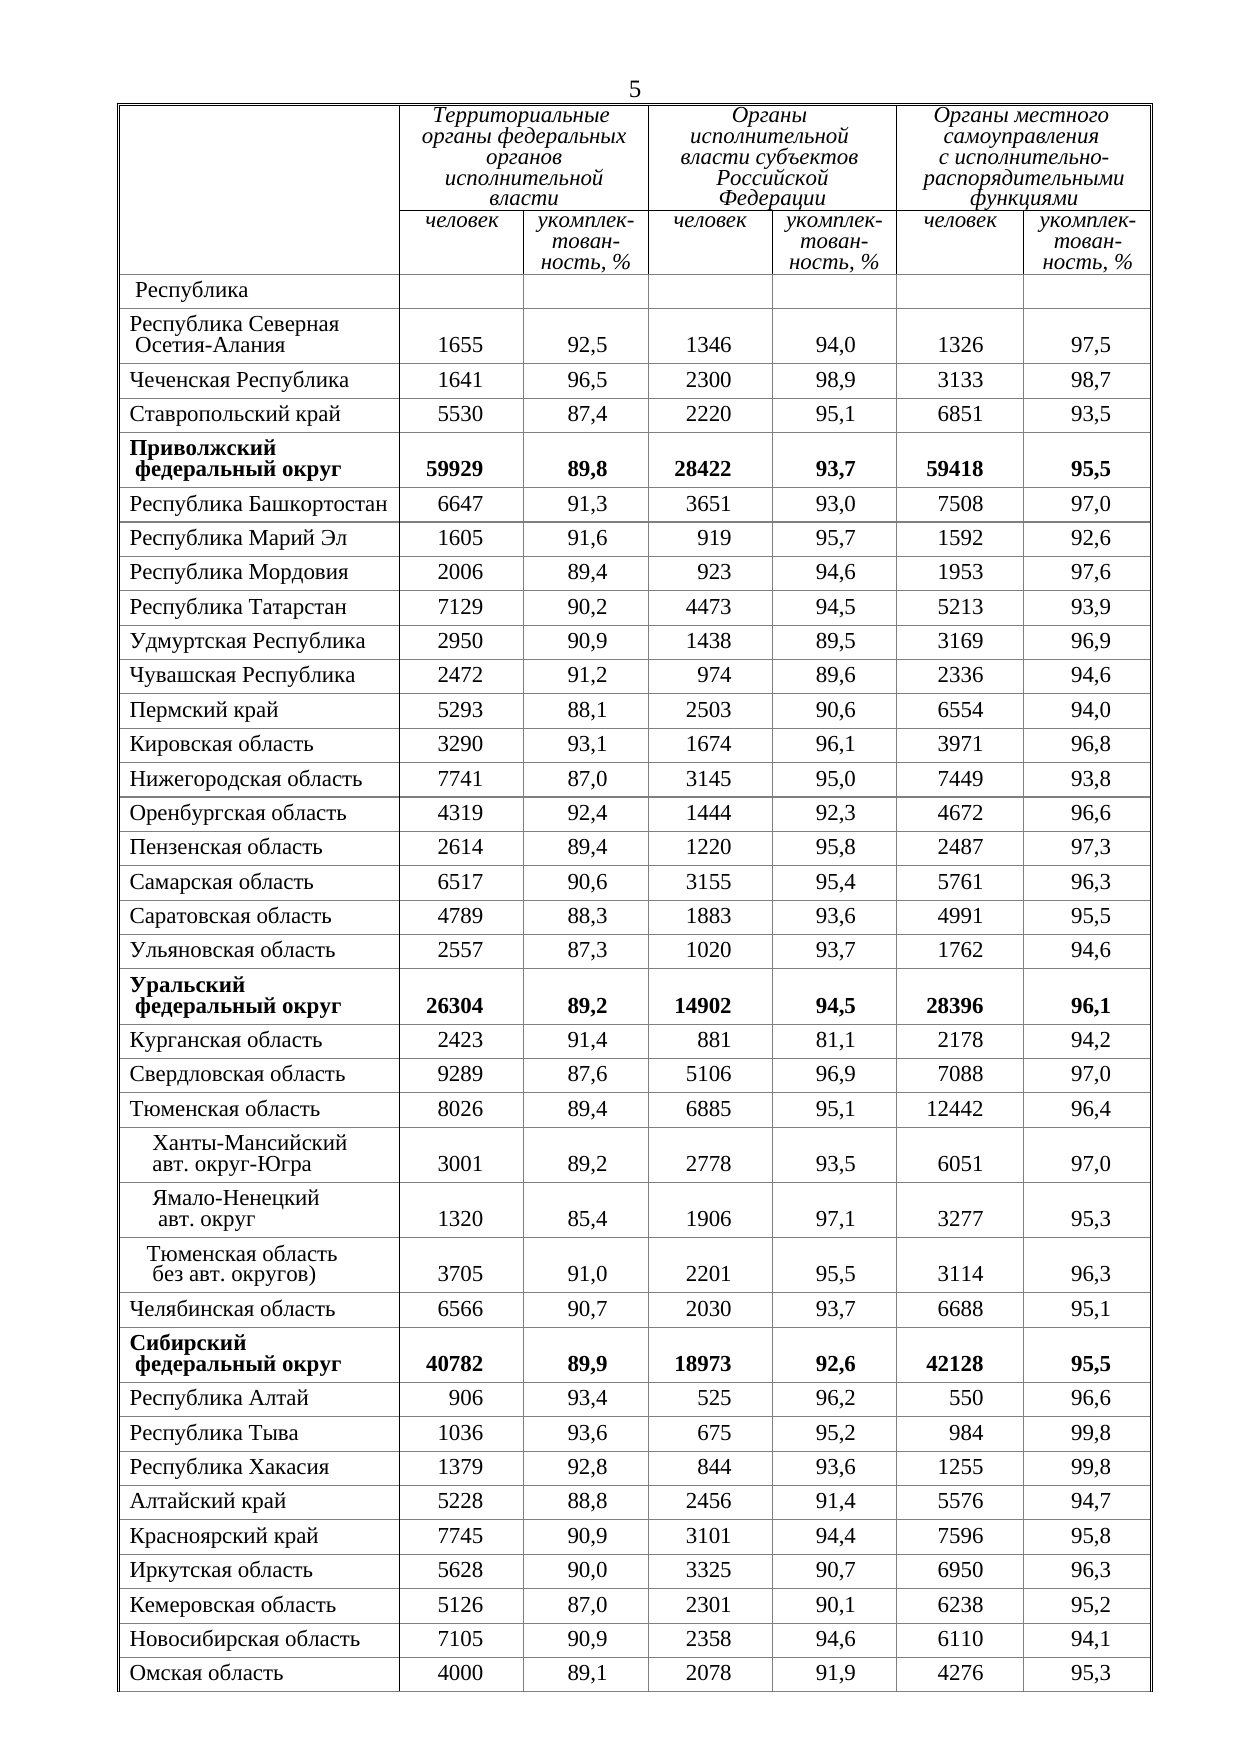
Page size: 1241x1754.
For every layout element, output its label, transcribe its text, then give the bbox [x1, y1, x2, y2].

table_cell 95,1 [773, 399, 896, 432]
table_cell 1020 [649, 935, 772, 968]
table_cell 1605 [400, 523, 523, 556]
table_cell 97,1 [773, 1183, 896, 1237]
table_cell 91,4 [773, 1486, 896, 1519]
table_cell 96,2 [773, 1383, 896, 1416]
table_cell 1953 [897, 557, 1023, 590]
table_cell 89,8 [524, 433, 648, 487]
table_cell 97,6 [1024, 557, 1150, 590]
table_cell 14902 [649, 969, 772, 1023]
table_cell 96,3 [1024, 866, 1150, 899]
table_cell 5293 [400, 694, 523, 728]
table_cell укомплек-тован-ность, % [773, 211, 896, 273]
table_cell 1320 [400, 1183, 523, 1237]
table_cell 2078 [649, 1658, 772, 1691]
table_cell 94,6 [773, 557, 896, 590]
table_cell 5530 [400, 399, 523, 432]
table_cell 93,9 [1024, 591, 1150, 624]
table_cell 94,6 [1024, 660, 1150, 693]
table_cell 99,8 [1024, 1452, 1150, 1485]
table_cell 2301 [649, 1589, 772, 1622]
table_cell 1326 [897, 309, 1023, 363]
table_cell 2030 [649, 1293, 772, 1327]
table_cell 5213 [897, 591, 1023, 624]
table_cell 2006 [400, 557, 523, 590]
table_cell 96,9 [773, 1059, 896, 1092]
table_cell 6885 [649, 1093, 772, 1127]
table_cell 97,0 [1024, 1059, 1150, 1092]
table_cell 2778 [649, 1128, 772, 1182]
table_cell 89,9 [524, 1328, 648, 1382]
table_cell 97,5 [1024, 309, 1150, 363]
table_cell 96,5 [524, 364, 648, 397]
table_cell 59418 [897, 433, 1023, 487]
table_cell 90,7 [773, 1555, 896, 1588]
table_cell 6647 [400, 488, 523, 521]
table_cell 95,1 [773, 1093, 896, 1127]
table_cell 18973 [649, 1328, 772, 1382]
table_cell 96,9 [1024, 626, 1150, 659]
table_cell человек [649, 211, 772, 273]
table_cell 1674 [649, 729, 772, 762]
table_header Территориальные органы федеральных органов исполнительной власти [400, 106, 648, 210]
table_cell Саратовская область [120, 901, 399, 934]
table_cell 3971 [897, 729, 1023, 762]
table_cell 1762 [897, 935, 1023, 968]
table_cell 59929 [400, 433, 523, 487]
table_cell 5761 [897, 866, 1023, 899]
table_cell 28422 [649, 433, 772, 487]
table_cell 4991 [897, 901, 1023, 934]
table_cell 4473 [649, 591, 772, 624]
table_cell Приволжский федеральный округ [120, 433, 399, 487]
table_cell Республика Мордовия [120, 557, 399, 590]
table_cell 87,0 [524, 1589, 648, 1622]
table_cell 96,4 [1024, 1093, 1150, 1127]
table_cell 1346 [649, 309, 772, 363]
table_cell 93,6 [524, 1417, 648, 1451]
table_cell 94,4 [773, 1520, 896, 1554]
table_cell 2487 [897, 832, 1023, 865]
table_cell 2300 [649, 364, 772, 397]
table_cell 91,4 [524, 1025, 648, 1058]
table_cell 2503 [649, 694, 772, 728]
table_cell 550 [897, 1383, 1023, 1416]
table_cell 99,8 [1024, 1417, 1150, 1451]
table_cell 90,9 [524, 626, 648, 659]
table_cell 93,7 [773, 433, 896, 487]
table_cell 94,0 [773, 309, 896, 363]
table_cell 90,2 [524, 591, 648, 624]
table_cell Кировская область [120, 729, 399, 762]
table_cell 89,6 [773, 660, 896, 693]
table_cell Кемеровская область [120, 1589, 399, 1622]
table_cell 95,6 [524, 275, 648, 308]
table_cell 1906 [649, 1183, 772, 1237]
table_cell 974 [649, 660, 772, 693]
table_cell 5576 [897, 1486, 1023, 1519]
table_cell 88,3 [524, 901, 648, 934]
table_cell 4672 [897, 798, 1023, 831]
table_cell Тюменская область без авт. округов) [120, 1238, 399, 1292]
table_cell 858 [649, 275, 772, 308]
table_cell 1655 [400, 309, 523, 363]
table_cell 3133 [897, 364, 1023, 397]
table_cell 90,7 [524, 1293, 648, 1327]
table_cell 89,4 [524, 557, 648, 590]
table_cell 93,5 [773, 1128, 896, 1182]
table_cell 94,6 [773, 1624, 896, 1657]
table_cell 1220 [649, 832, 772, 865]
table_cell 675 [649, 1417, 772, 1451]
table_cell 4276 [897, 1658, 1023, 1691]
table_cell 1036 [400, 1417, 523, 1451]
table_cell 1255 [897, 1452, 1023, 1485]
table_cell 6851 [897, 399, 1023, 432]
table_cell 2472 [400, 660, 523, 693]
table_cell 40782 [400, 1328, 523, 1382]
table_cell 87,3 [524, 935, 648, 968]
table_cell 91,2 [524, 660, 648, 693]
table_cell Красноярский край [120, 1520, 399, 1554]
table_cell 3325 [649, 1555, 772, 1588]
table_cell 2456 [649, 1486, 772, 1519]
table_cell 87,6 [524, 1059, 648, 1092]
table_cell 6517 [400, 866, 523, 899]
table_cell 91,6 [524, 523, 648, 556]
table_cell 89,5 [773, 626, 896, 659]
table_cell 5628 [400, 1555, 523, 1588]
table_cell 93,0 [773, 488, 896, 521]
table_cell 88,8 [524, 1486, 648, 1519]
table_cell 7745 [400, 1520, 523, 1554]
table_cell 95,5 [773, 1238, 896, 1292]
table_cell 6238 [897, 1589, 1023, 1622]
table_cell 95,7 [773, 523, 896, 556]
table_cell Самарская область [120, 866, 399, 899]
table_cell 2950 [400, 626, 523, 659]
table_cell 1883 [649, 901, 772, 934]
table_cell 7088 [897, 1059, 1023, 1092]
table_cell 93,5 [1024, 399, 1150, 432]
table_cell 94,5 [773, 969, 896, 1023]
table_cell 95,8 [773, 832, 896, 865]
table_cell 1217 [400, 275, 523, 308]
table_cell 3145 [649, 763, 772, 796]
table_cell 2201 [649, 1238, 772, 1292]
table_cell 95,3 [1024, 1183, 1150, 1237]
table_cell 3651 [649, 488, 772, 521]
table_cell 96,1 [773, 729, 896, 762]
table_cell 81,1 [773, 1025, 896, 1058]
table_cell 95,3 [1024, 1658, 1150, 1691]
table_cell Новосибирская область [120, 1624, 399, 1657]
table_cell 92,5 [773, 275, 896, 308]
table_cell 5228 [400, 1486, 523, 1519]
table_cell 93,6 [773, 1452, 896, 1485]
table_cell 7596 [897, 1520, 1023, 1554]
table_cell 95,2 [1024, 1589, 1150, 1622]
table_cell Республика Башкортостан [120, 488, 399, 521]
table_cell Карачаево-Черкесская Республика [120, 275, 399, 308]
table_cell Республика Алтай [120, 1383, 399, 1416]
table_cell 89,1 [524, 1658, 648, 1691]
table_cell 94,0 [1024, 694, 1150, 728]
table_cell 1630 [897, 275, 1023, 308]
table_cell человек [400, 211, 523, 273]
table_cell 95,2 [773, 1417, 896, 1451]
table_cell 9289 [400, 1059, 523, 1092]
table_cell 95,8 [1024, 1520, 1150, 1554]
table_cell 42128 [897, 1328, 1023, 1382]
table_cell 89,4 [524, 1093, 648, 1127]
table_cell 92,6 [773, 1328, 896, 1382]
table_cell 93,4 [524, 1383, 648, 1416]
table_cell 6554 [897, 694, 1023, 728]
table_cell 919 [649, 523, 772, 556]
table_cell 96,3 [1024, 1238, 1150, 1292]
table_cell 98,7 [1024, 364, 1150, 397]
table_cell 96,6 [1024, 1383, 1150, 1416]
table_cell Пензенская область [120, 832, 399, 865]
table_cell 96,8 [1024, 729, 1150, 762]
table_cell укомплек-тован-ность, % [1024, 211, 1150, 273]
table_cell 92,4 [524, 798, 648, 831]
table_cell 7449 [897, 763, 1023, 796]
table_cell 95,4 [773, 866, 896, 899]
table_cell 906 [400, 1383, 523, 1416]
table_cell 1444 [649, 798, 772, 831]
table_cell 7508 [897, 488, 1023, 521]
table_header [120, 106, 399, 273]
table_cell 92,8 [524, 1452, 648, 1485]
table_cell Тюменская область [120, 1093, 399, 1127]
table_cell 96,1 [1024, 969, 1150, 1023]
table_cell Республика Марий Эл [120, 523, 399, 556]
table_cell 6566 [400, 1293, 523, 1327]
table_cell 3705 [400, 1238, 523, 1292]
table_cell 95,5 [1024, 433, 1150, 487]
table_cell 844 [649, 1452, 772, 1485]
table_cell 6051 [897, 1128, 1023, 1182]
table_cell 95,5 [1024, 1328, 1150, 1382]
table_cell 95,0 [773, 763, 896, 796]
table_cell 923 [649, 557, 772, 590]
table_cell 91,0 [524, 1238, 648, 1292]
table_cell 1592 [897, 523, 1023, 556]
table_cell 96,6 [1024, 798, 1150, 831]
table_cell 2423 [400, 1025, 523, 1058]
table_cell 4789 [400, 901, 523, 934]
table_cell 85,4 [524, 1183, 648, 1237]
table_cell 26304 [400, 969, 523, 1023]
table_cell 7129 [400, 591, 523, 624]
table_cell Уральский федеральный округ [120, 969, 399, 1023]
table_cell 90,6 [524, 866, 648, 899]
table_cell 87,4 [524, 399, 648, 432]
table_cell 3169 [897, 626, 1023, 659]
table_cell 93,6 [773, 901, 896, 934]
table_cell 3277 [897, 1183, 1023, 1237]
table_cell 94,2 [1024, 1025, 1150, 1058]
table_cell 95,5 [1024, 901, 1150, 934]
table_cell 93,7 [773, 935, 896, 968]
table_cell Омская область [120, 1658, 399, 1691]
table_cell 91,9 [773, 1658, 896, 1691]
table_cell Республика Северная Осетия-Алания [120, 309, 399, 363]
table_cell 3101 [649, 1520, 772, 1554]
table_cell 95,1 [1024, 1293, 1150, 1327]
table_cell Сибирский федеральный округ [120, 1328, 399, 1382]
table_cell 90,9 [524, 1520, 648, 1554]
table_cell 3001 [400, 1128, 523, 1182]
table_cell 89,2 [524, 969, 648, 1023]
table_cell Hижегородская область [120, 763, 399, 796]
table_cell 97,0 [1024, 1128, 1150, 1182]
table_cell 881 [649, 1025, 772, 1058]
table_cell 1438 [649, 626, 772, 659]
table_cell 90,6 [773, 694, 896, 728]
table_cell укомплек-тован-ность, % [524, 211, 648, 273]
table_cell 90,0 [524, 1555, 648, 1588]
table_cell 94,5 [773, 591, 896, 624]
table_cell 91,3 [524, 488, 648, 521]
table_cell человек [897, 211, 1023, 273]
table_cell Иркутская область [120, 1555, 399, 1588]
table_cell 92,3 [773, 798, 896, 831]
table_cell 6950 [897, 1555, 1023, 1588]
table_cell 97,0 [1024, 488, 1150, 521]
table_cell 93,1 [524, 729, 648, 762]
table_cell 3155 [649, 866, 772, 899]
table_cell 8026 [400, 1093, 523, 1127]
table_cell 5106 [649, 1059, 772, 1092]
table_cell 28396 [897, 969, 1023, 1023]
table_cell 87,0 [524, 763, 648, 796]
table_cell 94,1 [1024, 1624, 1150, 1657]
table_cell 5126 [400, 1589, 523, 1622]
table_cell Республика Тыва [120, 1417, 399, 1451]
table_cell Ставропольский край [120, 399, 399, 432]
table_cell Республика Хакасия [120, 1452, 399, 1485]
table_cell 2557 [400, 935, 523, 968]
table_cell 984 [897, 1417, 1023, 1451]
table_cell Чеченская Республика [120, 364, 399, 397]
table_header Органы исполнительной власти субъектов Российской Федерации [649, 106, 896, 210]
table_cell Республика Татарстан [120, 591, 399, 624]
table_cell 2614 [400, 832, 523, 865]
table_cell Ульяновская область [120, 935, 399, 968]
table_cell 525 [649, 1383, 772, 1416]
table_cell Курганская область [120, 1025, 399, 1058]
table_cell 7105 [400, 1624, 523, 1657]
table_cell 2358 [649, 1624, 772, 1657]
table_cell Оренбургская область [120, 798, 399, 831]
table_cell Челябинская область [120, 1293, 399, 1327]
table_cell Ханты-Мансийский авт. округ-Югра [120, 1128, 399, 1182]
table_cell 7741 [400, 763, 523, 796]
table_cell 94,7 [1024, 1486, 1150, 1519]
table_cell 6688 [897, 1293, 1023, 1327]
table_cell 1641 [400, 364, 523, 397]
table_header Органы местного самоуправления с исполнительно-распорядительными функциями [897, 106, 1150, 210]
table_cell 4000 [400, 1658, 523, 1691]
table_cell Удмуртская Республика [120, 626, 399, 659]
table_cell 96,3 [1024, 1555, 1150, 1588]
table_cell 3290 [400, 729, 523, 762]
table_cell 2220 [649, 399, 772, 432]
table_cell 97,3 [1024, 832, 1150, 865]
table_cell 2336 [897, 660, 1023, 693]
table_cell 3114 [897, 1238, 1023, 1292]
table_cell Ямало-Hенецкий авт. округ [120, 1183, 399, 1237]
table_cell 12442 [897, 1093, 1023, 1127]
table_cell 92,6 [1024, 523, 1150, 556]
table_cell 98,9 [773, 364, 896, 397]
table_cell 93,7 [773, 1293, 896, 1327]
table_cell 6110 [897, 1624, 1023, 1657]
table_cell 90,1 [773, 1589, 896, 1622]
table_cell 89,4 [524, 832, 648, 865]
table_cell 98,6 [1024, 275, 1150, 308]
table_cell 1379 [400, 1452, 523, 1485]
table_cell 92,5 [524, 309, 648, 363]
table_cell 89,2 [524, 1128, 648, 1182]
table_cell 88,1 [524, 694, 648, 728]
table_cell 90,9 [524, 1624, 648, 1657]
table_cell 4319 [400, 798, 523, 831]
table_cell 94,6 [1024, 935, 1150, 968]
table_cell Алтайский край [120, 1486, 399, 1519]
table_cell Свердловская область [120, 1059, 399, 1092]
table_cell Чувашская Республика [120, 660, 399, 693]
table_cell 2178 [897, 1025, 1023, 1058]
table_cell Пермский край [120, 694, 399, 728]
table_cell 93,8 [1024, 763, 1150, 796]
